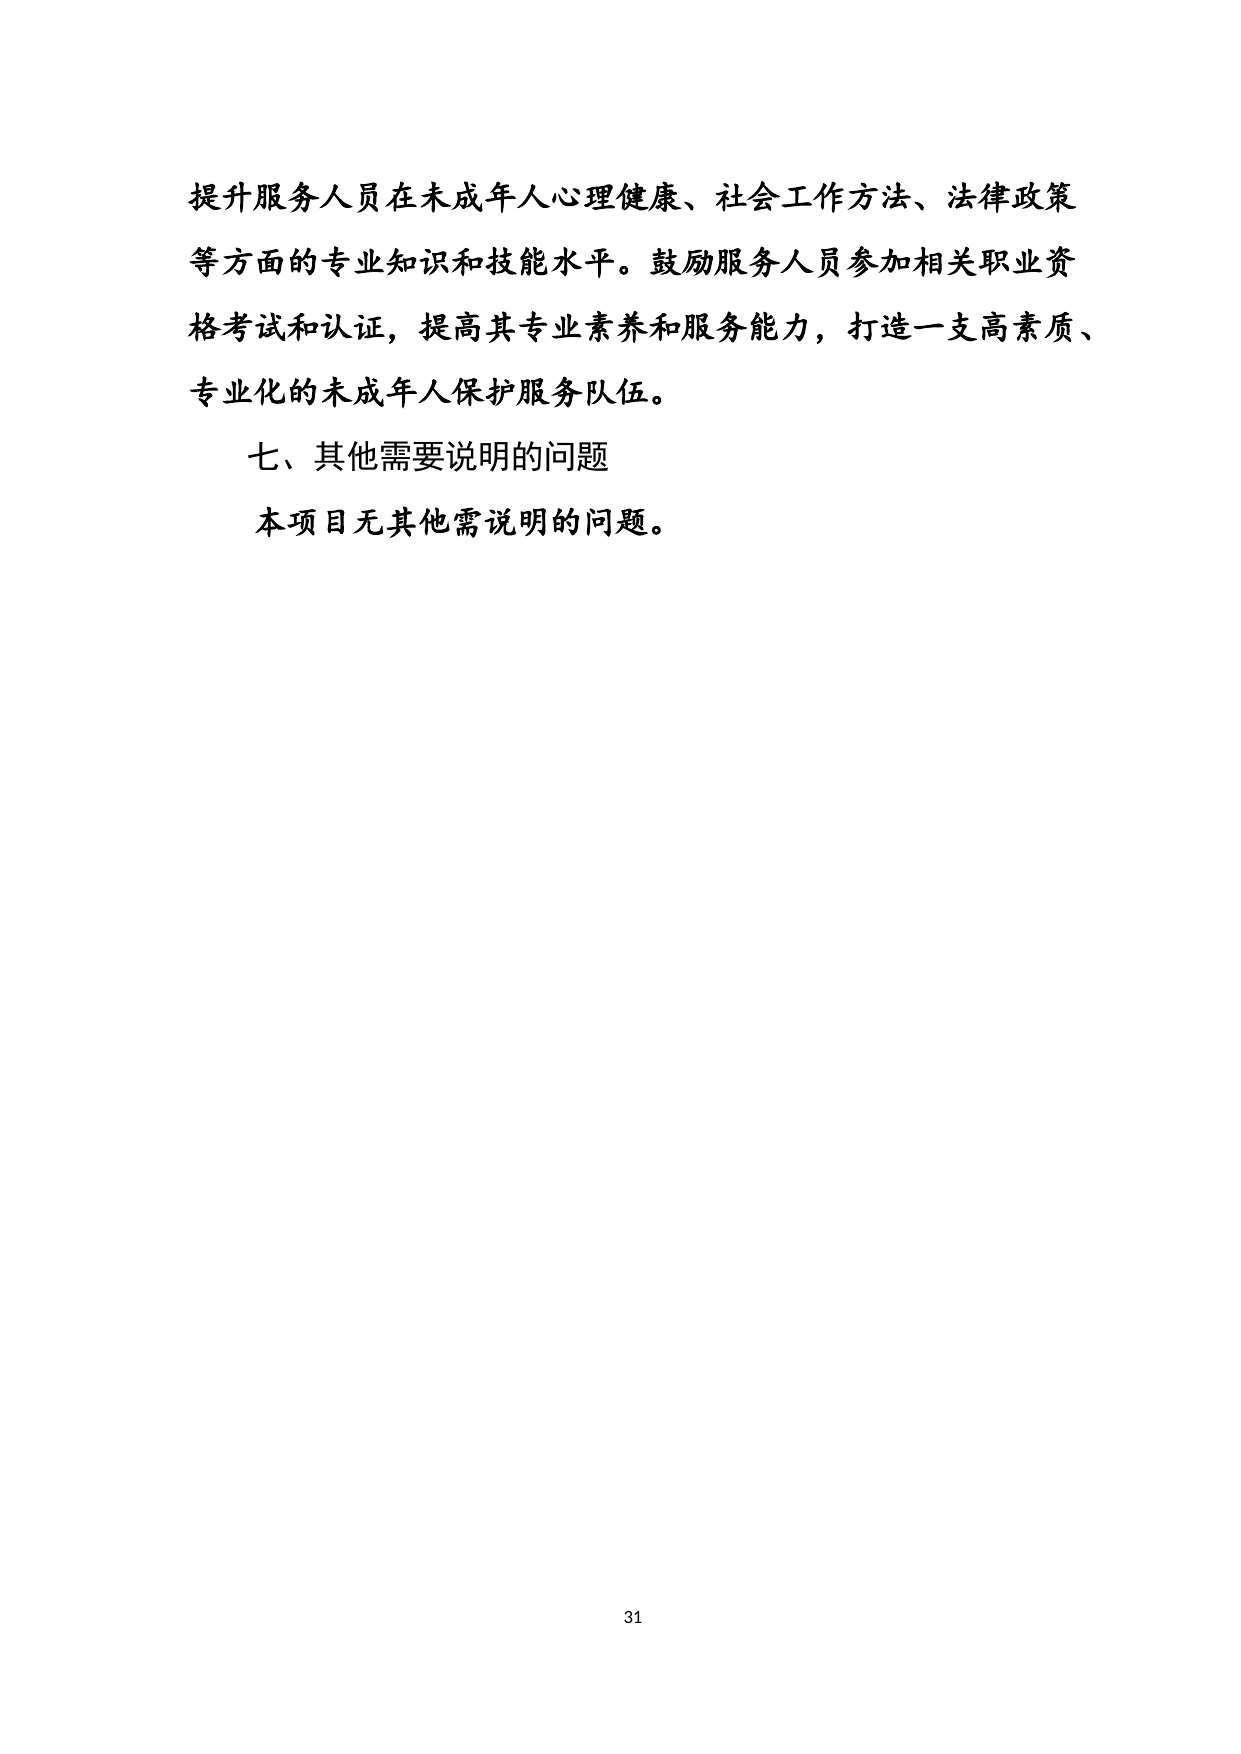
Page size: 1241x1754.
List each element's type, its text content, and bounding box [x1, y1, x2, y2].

text 七、其他需要说明的问题 [187, 422, 1078, 487]
text 本项目无其他需说明的问题。 [187, 487, 1078, 552]
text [187, 162, 1078, 422]
